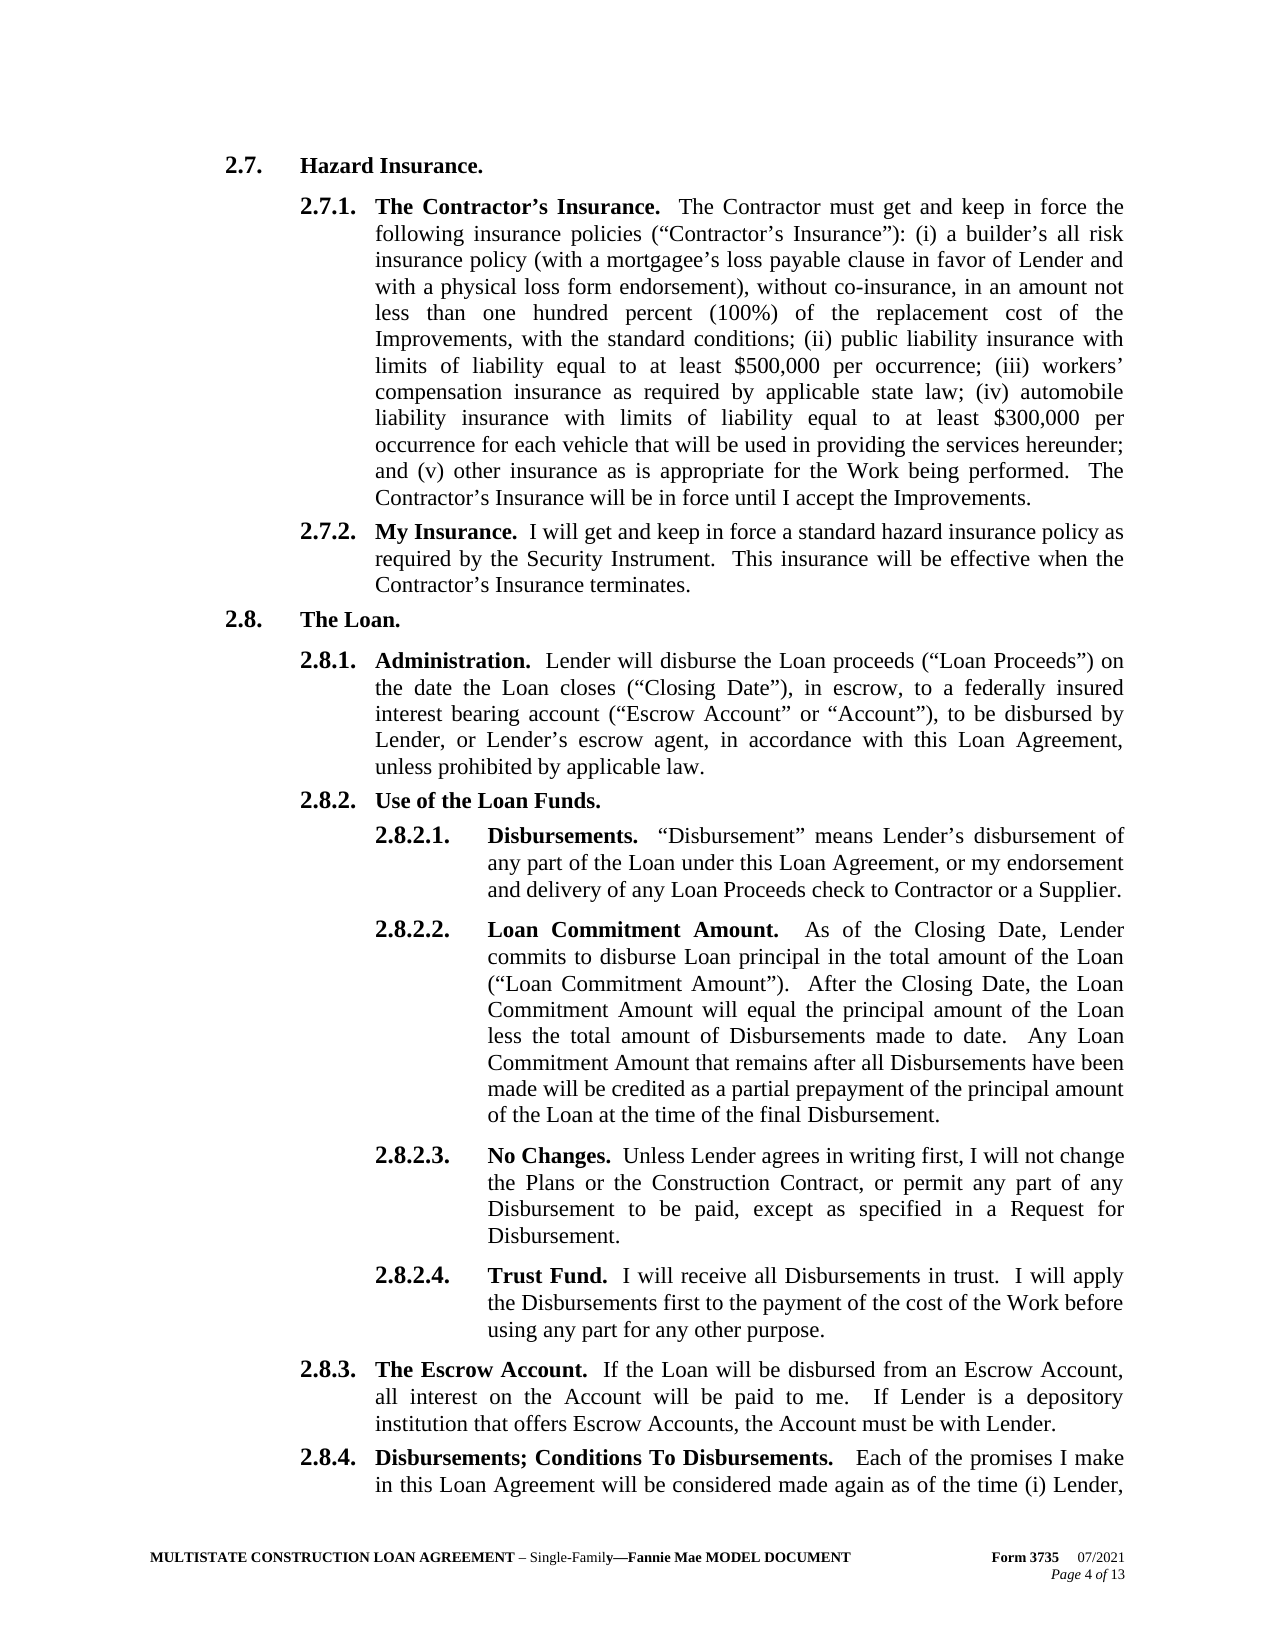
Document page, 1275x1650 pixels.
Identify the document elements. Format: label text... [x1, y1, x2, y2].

subtitle No Changes. Unless Lender agrees in writing first, I will not change the Plans or the Construction Contract, or permit any part of any Disbursement to be paid, except as specified in a Request for Disbursement. [375, 1140, 1125, 1248]
subtitle The Escrow Account. If the Loan will be disbursed from an Escrow Account, all interest on the Account will be paid to me. If Lender is a depository institution that offers Escrow Accounts, the Account must be with Lender. [300, 1354, 1125, 1436]
subtitle Administration. Lender will disburse the Loan proceeds (“Loan Proceeds”) on the date the Loan closes (“Closing Date”), in escrow, to a federally insured interest bearing account (“Escrow Account” or “Account”), to be disbursed by Lender, or Lender’s escrow agent, in accordance with this Loan Agreement, unless prohibited by applicable law. [300, 645, 1125, 779]
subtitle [300, 1442, 1125, 1497]
subtitle The Contractor’s Insurance. The Contractor must get and keep in force the following insurance policies (“Contractor’s Insurance”): (i) a builder’s all risk insurance policy (with a mortgagee’s loss payable clause in favor of Lender and with a physical loss form endorsement), without co-insurance, in an amount not less than one hundred percent (100%) of the replacement cost of the Improvements, with the standard conditions; (ii) public liability insurance with limits of liability equal to at least $500,000 per occurrence; (iii) workers’ compensation insurance as required by applicable state law; (iv) automobile liability insurance with limits of liability equal to at least $300,000 per occurrence for each vehicle that will be used in providing the services hereunder; and (v) other insurance as is appropriate for the Work being performed. The Contractor’s Insurance will be in force until I accept the Improvements. [300, 191, 1125, 510]
subtitle Disbursements. “Disbursement” means Lender’s disbursement of any part of the Loan under this Loan Agreement, or my endorsement and delivery of any Loan Proceeds check to Contractor or a Supplier. [375, 821, 1125, 902]
subtitle The Loan. [225, 604, 1125, 633]
subtitle My Insurance. I will get and keep in force a standard hazard insurance policy as required by the Security Instrument. This insurance will be effective when the Contractor’s Insurance terminates. [300, 516, 1125, 598]
subtitle Use of the Loan Funds. [300, 786, 1125, 814]
subtitle Loan Commitment Amount. As of the Closing Date, Lender commits to disburse Loan principal in the total amount of the Loan (“Loan Commitment Amount”). After the Closing Date, the Loan Commitment Amount will equal the principal amount of the Loan less the total amount of Disbursements made to date. Any Loan Commitment Amount that remains after all Disbursements have been made will be credited as a partial prepayment of the principal amount of the Loan at the time of the final Disbursement. [375, 914, 1125, 1128]
subtitle Trust Fund. I will receive all Disbursements in trust. I will apply the Disbursements first to the payment of the cost of the Work before using any part for any other purpose. [375, 1261, 1125, 1342]
subtitle Hazard Insurance. [225, 150, 1125, 179]
